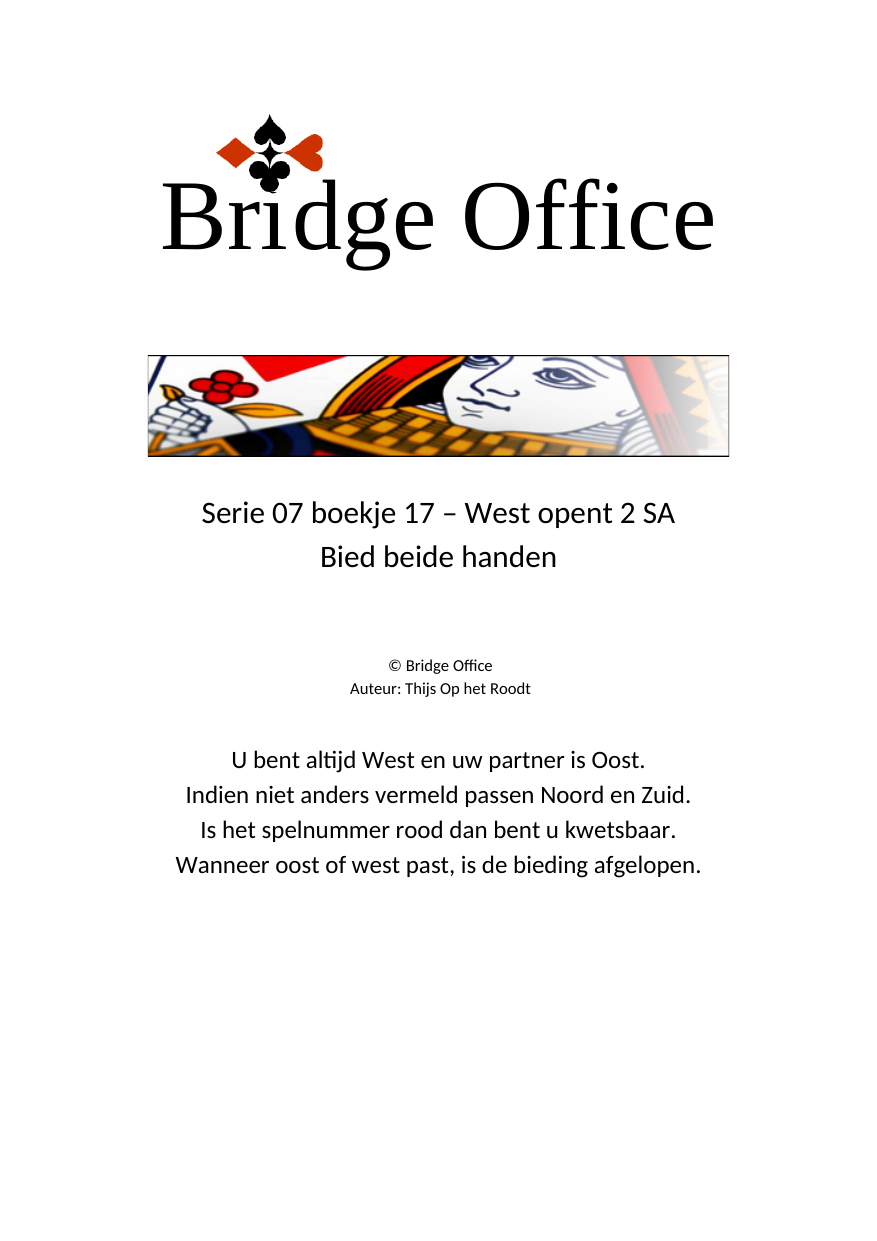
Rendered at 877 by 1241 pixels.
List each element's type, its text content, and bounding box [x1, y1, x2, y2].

text Wanneer oost of west past, is de bieding afgelopen. [148, 849, 729, 880]
picture [215, 113, 323, 192]
text Bied beide handen [148, 537, 729, 575]
text Serie 07 boekje 17 – West opent 2 SA [148, 493, 729, 531]
text © Bridge Office [148, 655, 729, 676]
text Auteur: Thijs Op het Roodt U bent altijd West en uw partner is Oost. [148, 678, 729, 775]
text Indien niet anders vermeld passen Noord en Zuid. [148, 779, 729, 810]
picture [147, 355, 730, 457]
text Is het spelnummer rood dan bent u kwetsbaar. [148, 814, 729, 845]
